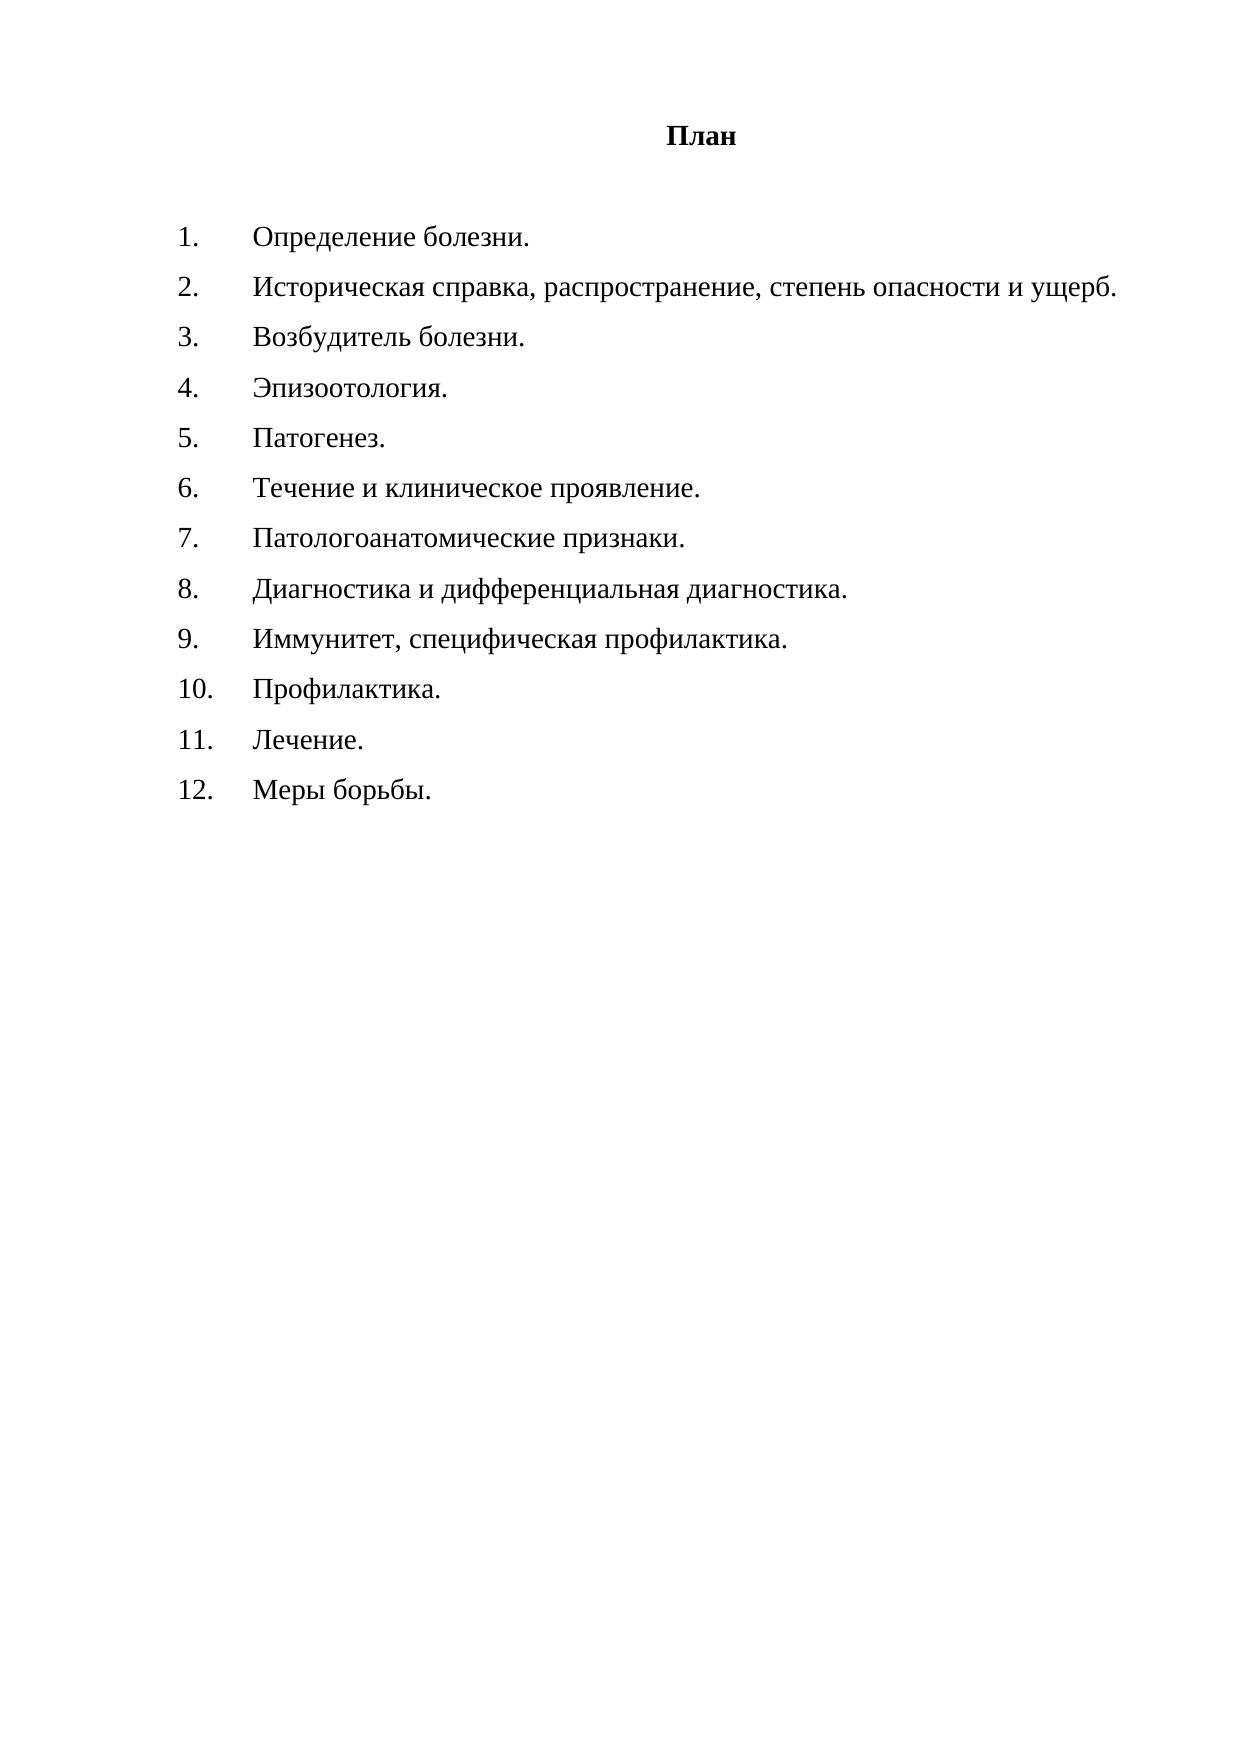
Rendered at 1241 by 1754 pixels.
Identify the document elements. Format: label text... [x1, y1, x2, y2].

list Патологоанатомические признаки. [177, 521, 1152, 554]
text План [177, 118, 1152, 152]
list Диагностика и дифференциальная диагностика. [177, 571, 1152, 604]
list Течение и клиническое проявление. [177, 470, 1152, 504]
list Профилактика. [177, 672, 1152, 705]
list Патогенез. [177, 420, 1152, 453]
list Определение болезни. [177, 219, 1152, 252]
list Эпизоотология. [177, 370, 1152, 403]
list Историческая справка, распространение, степень опасности и ущерб. [177, 269, 1152, 303]
list Возбудитель болезни. [177, 319, 1152, 353]
list Лечение. [177, 722, 1152, 755]
list Меры борьбы. [177, 772, 1152, 806]
list Иммунитет, специфическая профилактика. [177, 621, 1152, 655]
